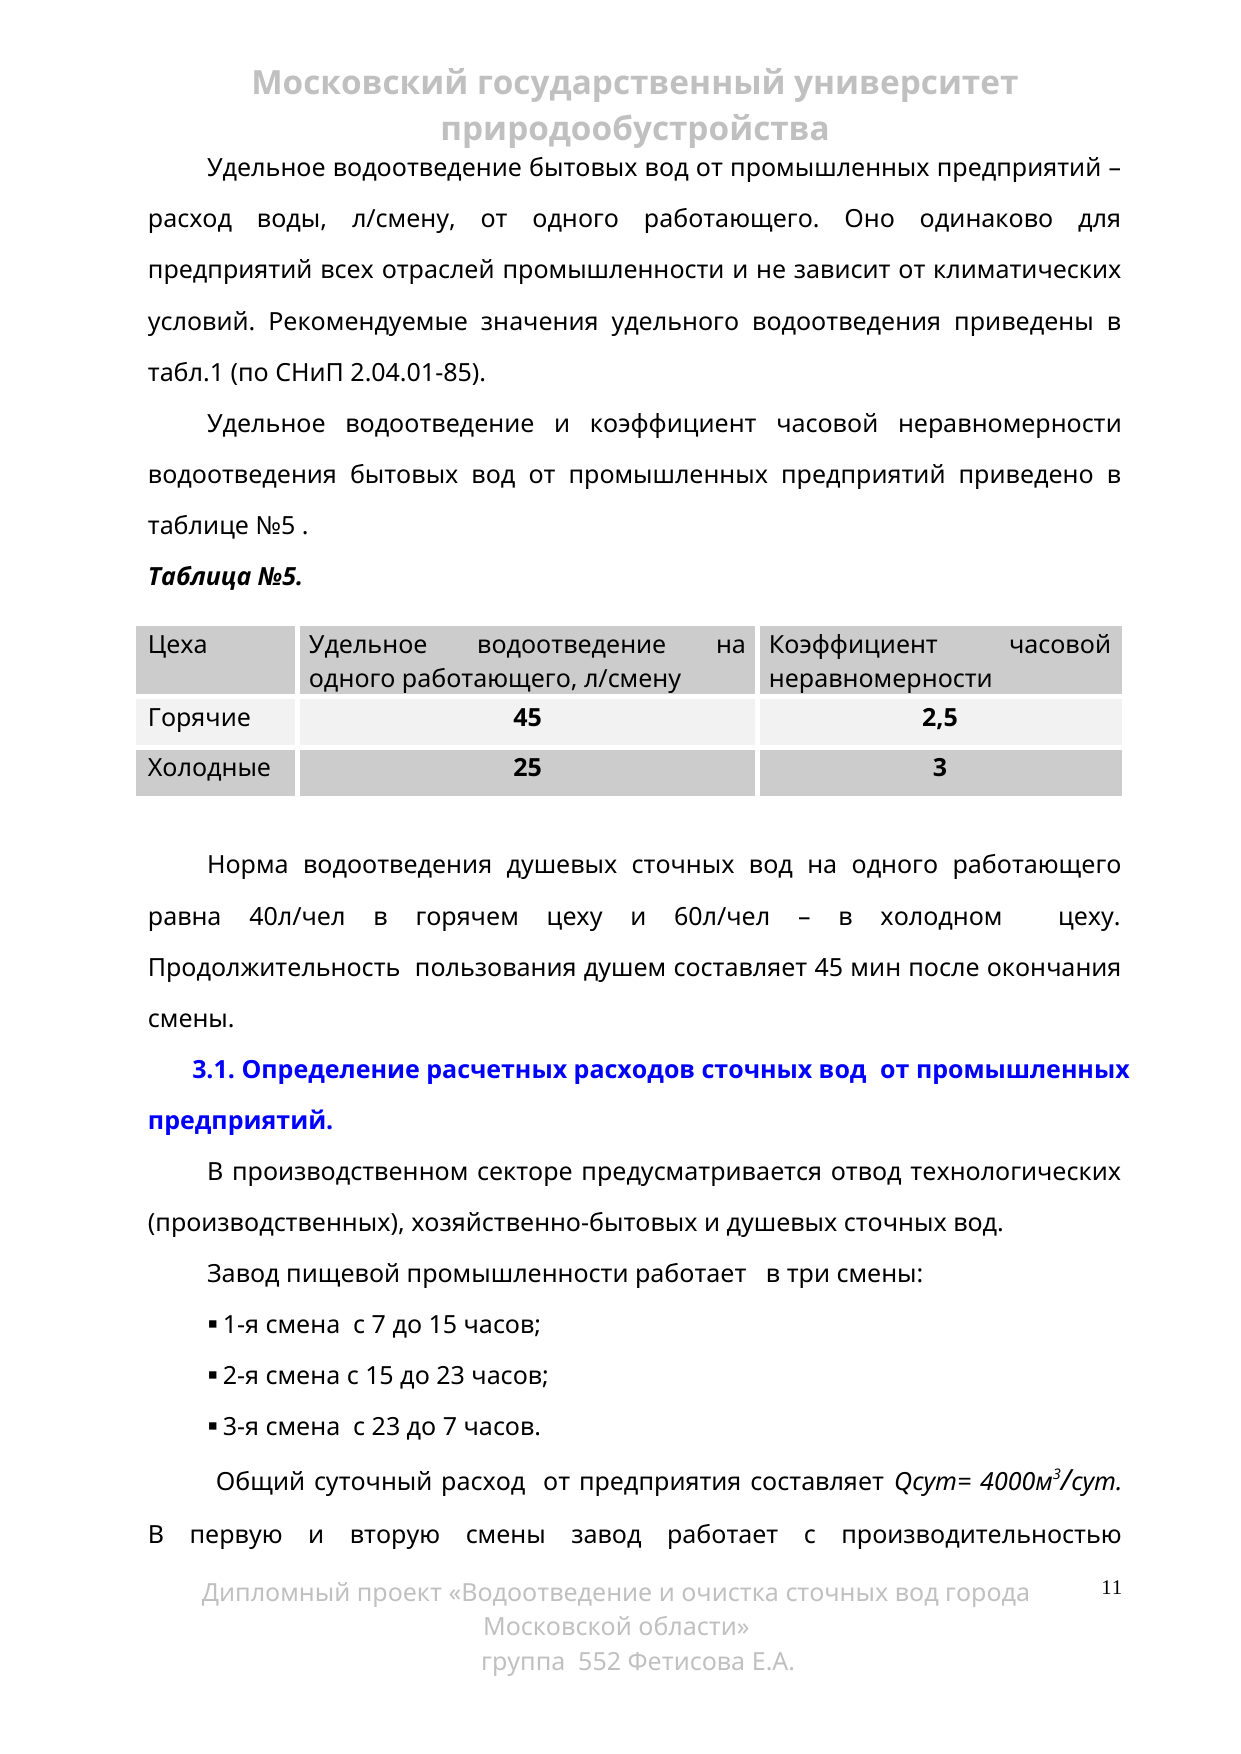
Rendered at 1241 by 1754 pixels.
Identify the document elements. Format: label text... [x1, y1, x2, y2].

table_cell 45 [300, 699, 755, 745]
subtitle 3.1. Определение расчетных расходов сточных вод от промышленных предприятий. [148, 1051, 1181, 1136]
table_cell Холодные [136, 750, 295, 796]
text В производственном секторе предусматривается отвод технологических (производственных), хозяйственно-бытовых и душевых сточных вод. [148, 1153, 1122, 1238]
text Таблица №5. [148, 558, 1122, 592]
table_cell Горячие [136, 699, 295, 745]
text Удельное водоотведение бытовых вод от промышленных предприятий – расход воды, л/смену, от одного работающего. Оно одинаково для предприятий всех отраслей промышленности и не зависит от климатических условий. Рекомендуемые значения удельного водоотведения приведены в табл.1 (по СНиП 2.04.01-85). [148, 150, 1122, 388]
text Норма водоотведения душевых сточных вод на одного работающего равна 40л/чел в горячем цеху и 60л/чел – в холодном цеху. Продолжительность пользования душем составляет 45 мин после окончания смены. [148, 847, 1122, 1034]
text Удельное водоотведение и коэффициент часовой неравномерности водоотведения бытовых вод от промышленных предприятий приведено в таблице №5 . [148, 405, 1122, 541]
list 2-я смена с 15 до 23 часов; [118, 1357, 1152, 1392]
table_cell 25 [300, 750, 755, 796]
table_header Цеха [136, 626, 295, 694]
list 1-я смена с 7 до 15 часов; [118, 1306, 1152, 1341]
table_cell 2,5 [760, 699, 1122, 745]
table_header Удельное водоотведение на одного работающего, л/смену [300, 626, 755, 694]
table_cell 3 [760, 750, 1122, 796]
text Завод пищевой промышленности работает в три смены: [148, 1255, 1122, 1289]
table_header Коэффициент часовой неравномерности [760, 626, 1122, 694]
list 3-я смена с 23 до 7 часов. [118, 1408, 1152, 1443]
